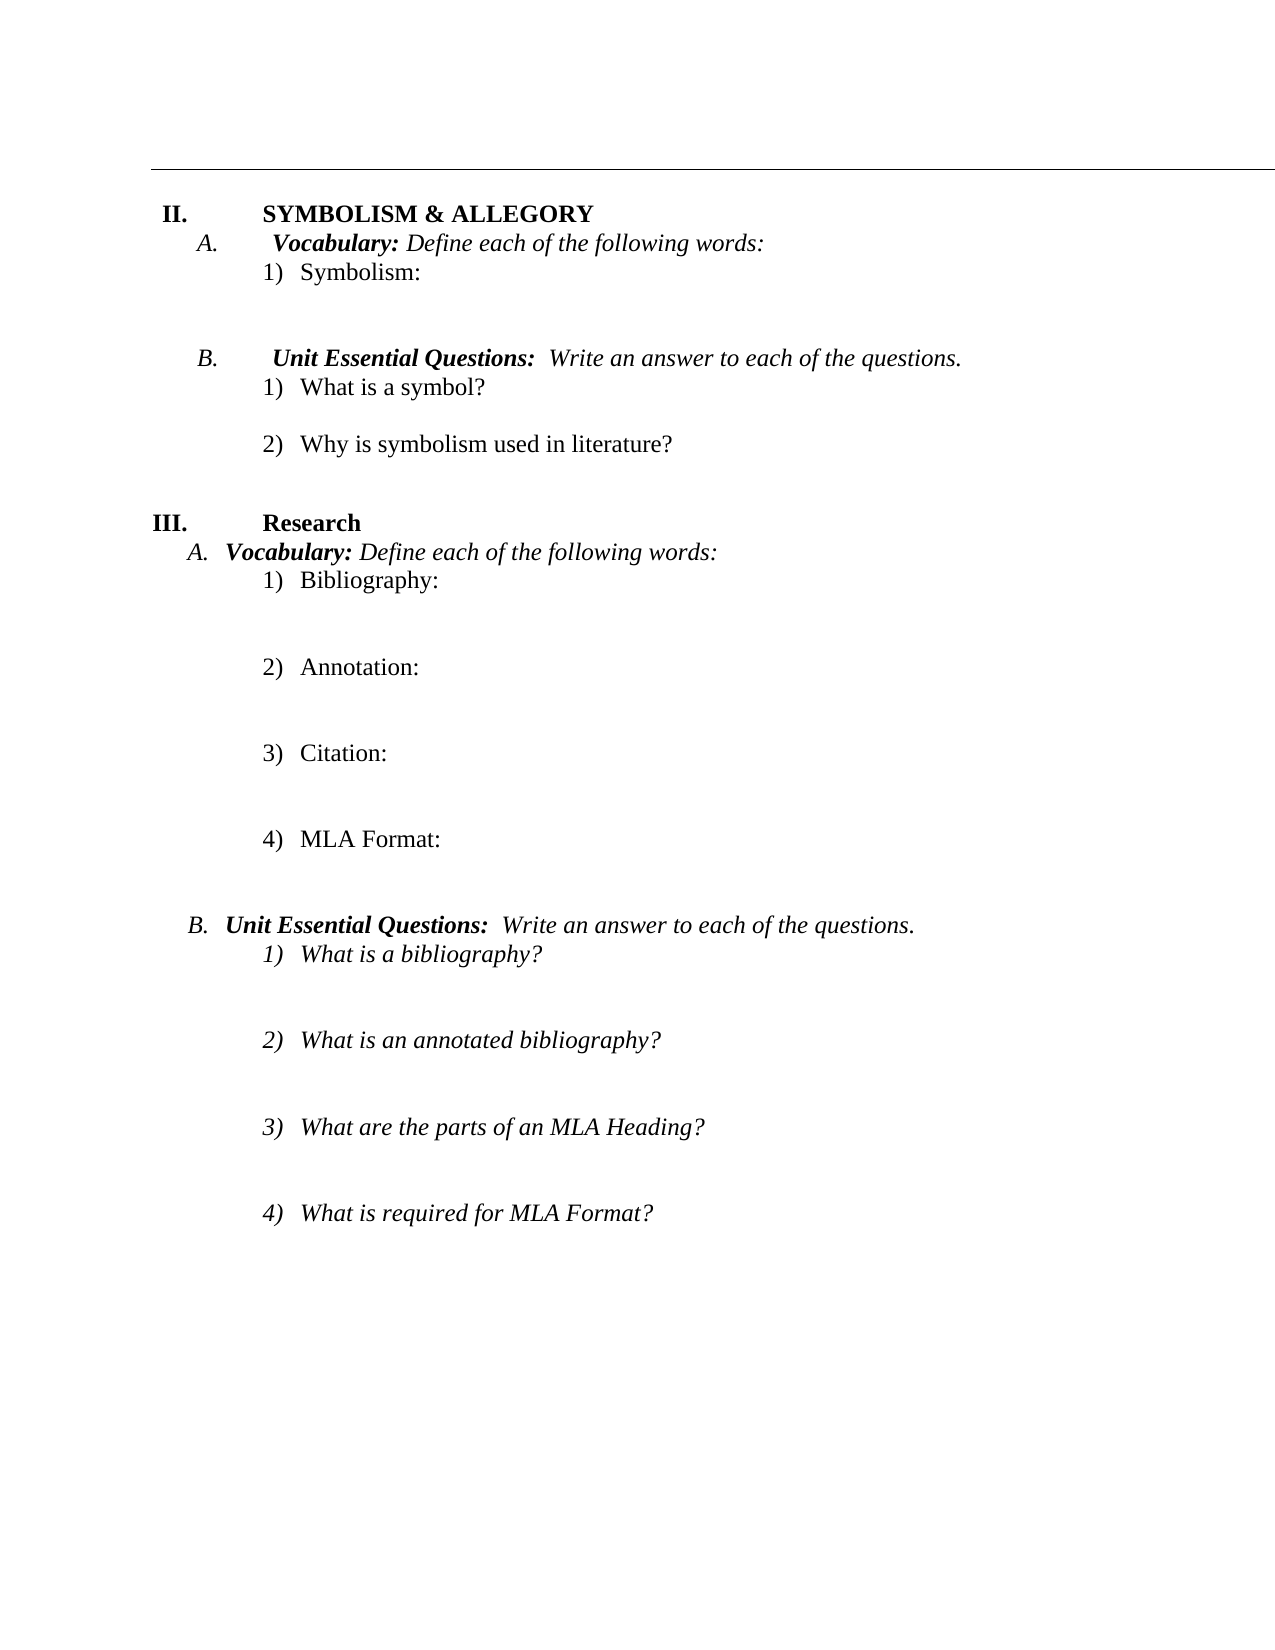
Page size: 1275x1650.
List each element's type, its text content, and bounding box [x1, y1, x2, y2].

list What is required for MLA Format? [262, 1198, 1125, 1227]
list Bibliography: [262, 565, 1125, 594]
list MLA Format: [262, 824, 1125, 853]
list Research [187, 508, 1125, 537]
list Why is symbolism used in literature? [262, 429, 1125, 458]
list Vocabulary: Define each of the following words: [187, 537, 1125, 565]
list Citation: [262, 738, 1125, 767]
list What is a symbol? [262, 372, 1125, 401]
list Unit Essential Questions: Write an answer to each of the questions. [187, 910, 1125, 939]
list Vocabulary: Define each of the following words: [197, 228, 1125, 257]
list Unit Essential Questions: Write an answer to each of the questions. [197, 343, 1125, 372]
list SYMBOLISM & ALLEGORY [187, 199, 1125, 228]
list What is a bibliography? [262, 939, 1125, 968]
list What is an annotated bibliography? [262, 1025, 1125, 1054]
list Annotation: [262, 652, 1125, 680]
list Symbolism: [262, 257, 1125, 286]
list What are the parts of an MLA Heading? [262, 1112, 1125, 1140]
